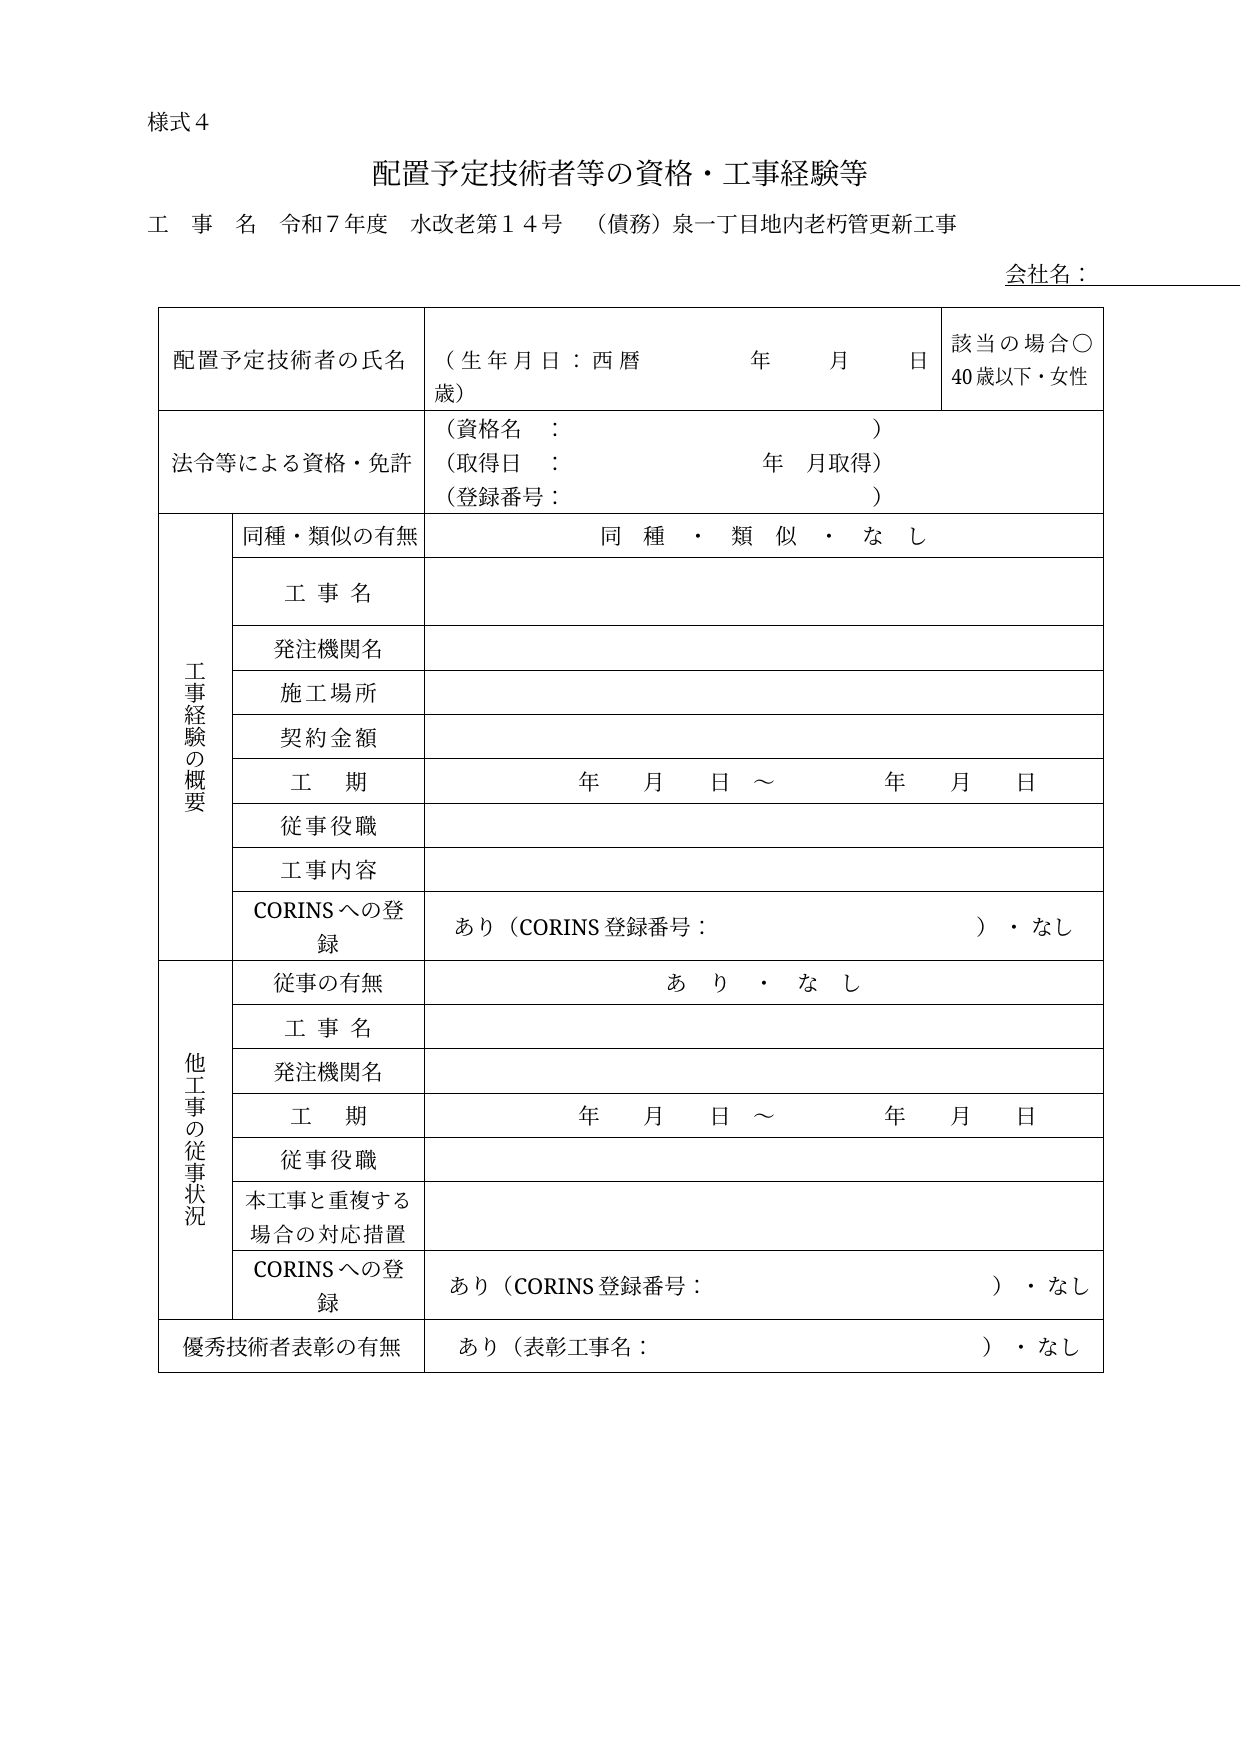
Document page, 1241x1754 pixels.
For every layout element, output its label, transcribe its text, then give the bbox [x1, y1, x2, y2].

table_cell [425, 1182, 1103, 1250]
table_cell あり（CORINS登録番号： ） ・ なし [425, 892, 1103, 960]
table_cell 年 月 日 ～ 年 月 日 [425, 1094, 1103, 1137]
table_cell [425, 804, 1103, 847]
table_cell [425, 1138, 1103, 1181]
table_cell 従事の有無 [233, 961, 424, 1004]
table_cell 工事経験の概要 [159, 514, 232, 960]
table_cell 従事役職 [233, 804, 424, 847]
table_cell 優秀技術者表彰の有無 [159, 1320, 424, 1372]
table_cell 工事名 [233, 1005, 424, 1048]
table_cell 同種・類似の有無 [233, 514, 424, 557]
table_cell あ り ・ な し [425, 961, 1103, 1004]
table_cell [425, 715, 1103, 758]
table_cell [425, 1049, 1103, 1093]
table_cell [425, 558, 1103, 625]
table_cell [425, 1005, 1103, 1048]
table_cell [425, 626, 1103, 670]
table_cell あり（表彰工事名： ） ・ なし [425, 1320, 1103, 1372]
table_cell 工期 [233, 759, 424, 802]
table_cell 施工場所 [233, 671, 424, 714]
table_cell 同 種 ・ 類 似 ・ な し [425, 514, 1103, 557]
table_cell （資格名 ： ） （取得日 ： 年 月取得） （登録番号： ） [425, 411, 1103, 512]
table_cell [425, 671, 1103, 714]
table_header 該当の場合〇40歳以下・女性 [942, 308, 1103, 410]
table_cell [425, 848, 1103, 891]
text 会社名： [148, 256, 1092, 290]
table_header 配置予定技術者の氏名 [159, 308, 424, 410]
table_cell CORINSへの登録 [233, 892, 424, 960]
table_cell 他工事の従事状況 [159, 961, 232, 1319]
table_cell 工期 [233, 1094, 424, 1137]
table_cell 法令等による資格・免許 [159, 411, 424, 512]
table_header （生年月日：西暦 年 月 日 歳） [425, 308, 941, 410]
table_cell 契約金額 [233, 715, 424, 758]
text 工 事 名 令和７年度 水改老第１４号 （債務）泉一丁目地内老朽管更新工事 [148, 206, 1092, 239]
text 様式４ [148, 104, 1092, 138]
table_cell 本工事と重複する 場合の対応措置 [233, 1182, 424, 1250]
table_cell 工事内容 [233, 848, 424, 891]
table_cell 年 月 日 ～ 年 月 日 [425, 759, 1103, 802]
text 配置予定技術者等の資格・工事経験等 [148, 138, 1092, 206]
table_cell 従事役職 [233, 1138, 424, 1181]
table_cell あり（CORINS登録番号： ） ・ なし [425, 1251, 1103, 1319]
table_cell CORINSへの登録 [233, 1251, 424, 1319]
table_cell 発注機関名 [233, 1049, 424, 1093]
table_cell 発注機関名 [233, 626, 424, 670]
table_cell 工事名 [233, 558, 424, 625]
